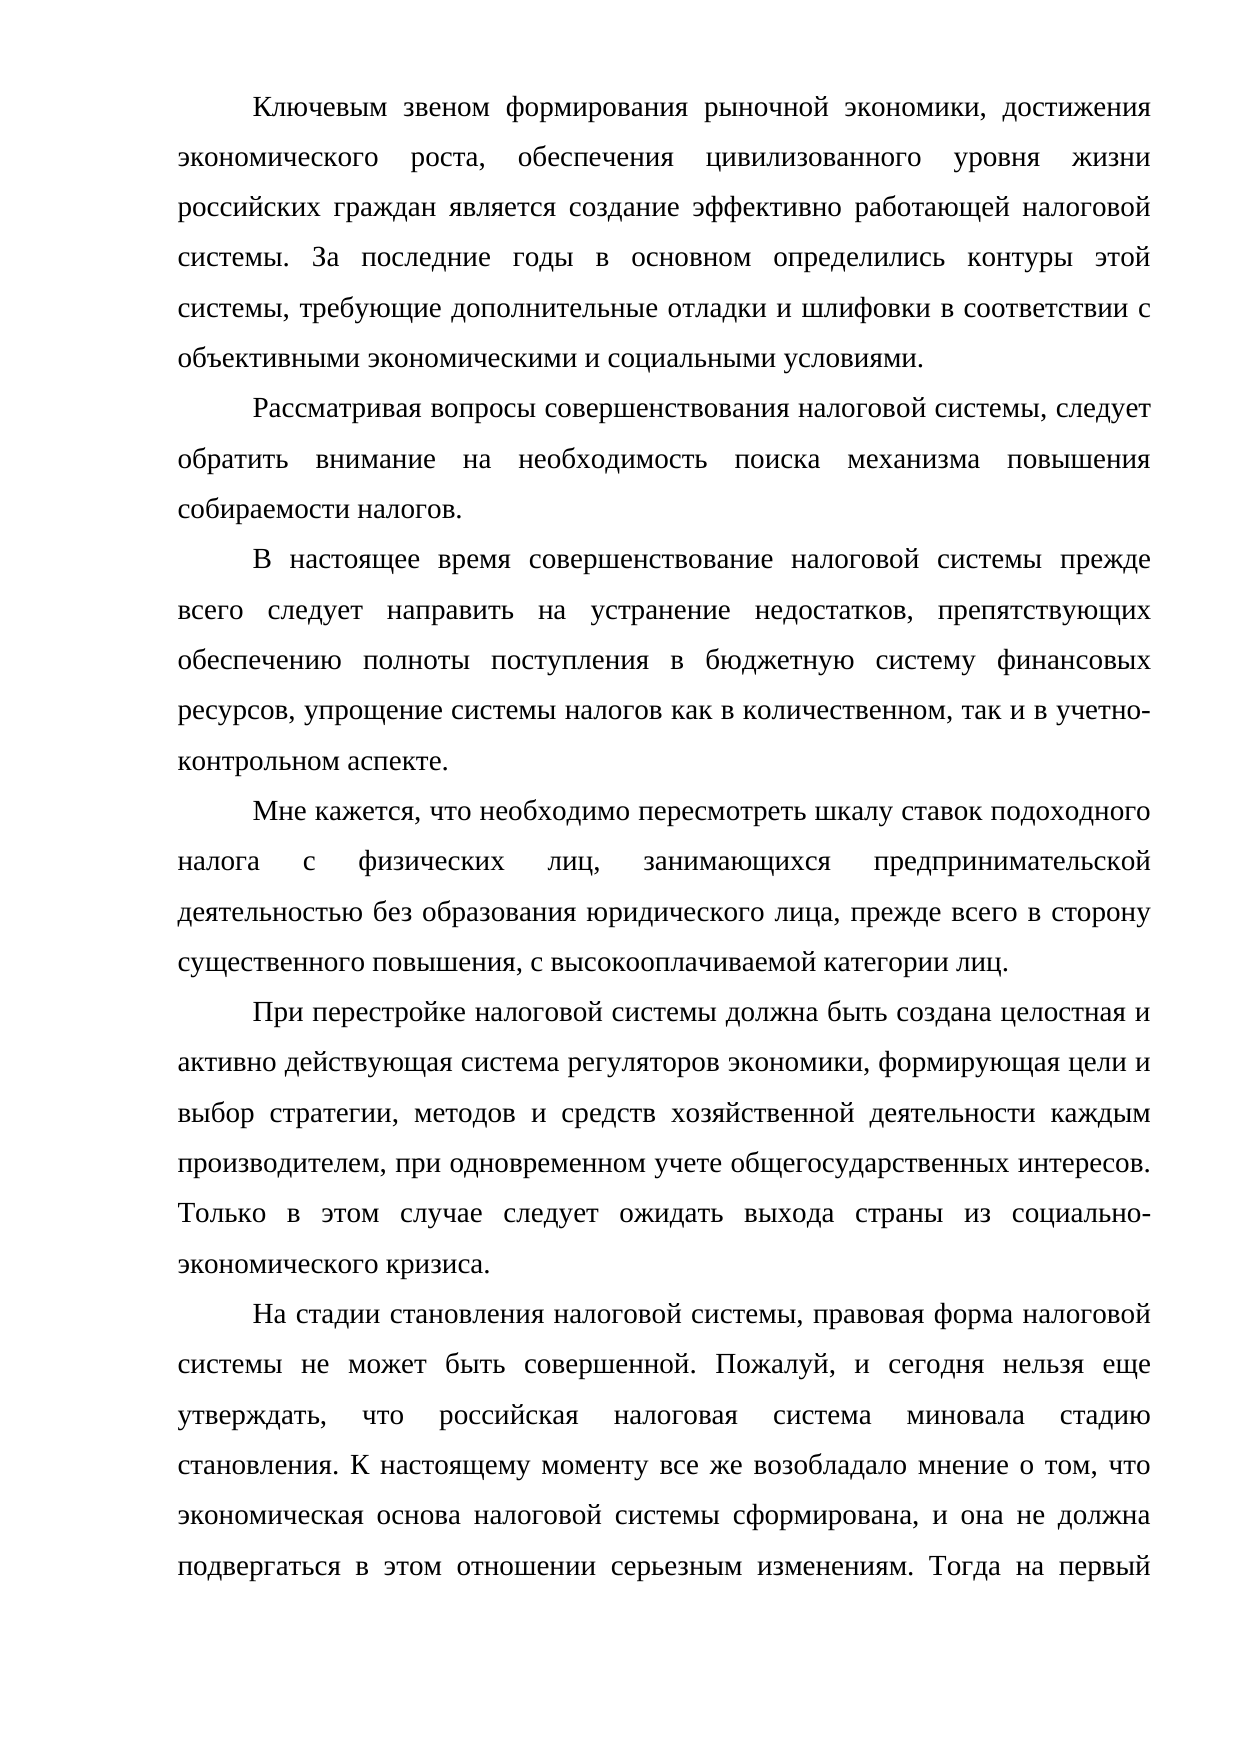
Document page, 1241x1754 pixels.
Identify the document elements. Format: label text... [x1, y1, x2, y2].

text Рассматривая вопросы совершенствования налоговой системы, следует обратить внимание на необходимость поиска механизма повышения собираемости налогов. [177, 391, 1152, 525]
text Мне кажется, что необходимо пересмотреть шкалу ставок подоходного налога с физических лиц, занимающихся предпринимательской деятельностью без образования юридического лица, прежде всего в сторону существенного повышения, с высокооплачиваемой категории лиц. [177, 793, 1152, 977]
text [177, 1296, 1152, 1581]
text При перестройке налоговой системы должна быть создана целостная и активно действующая система регуляторов экономики, формирующая цели и выбор стратегии, методов и средств хозяйственной деятельности каждым производителем, при одновременном учете общегосударственных интересов. Только в этом случае следует ожидать выхода страны из социально-экономического кризиса. [177, 994, 1152, 1279]
text В настоящее время совершенствование налоговой системы прежде всего следует направить на устранение недостатков, препятствующих обеспечению полноты поступления в бюджетную систему финансовых ресурсов, упрощение системы налогов как в количественном, так и в учетно-контрольном аспекте. [177, 541, 1152, 776]
text Ключевым звеном формирования рыночной экономики, достижения экономического роста, обеспечения цивилизованного уровня жизни российских граждан является создание эффективно работающей налоговой системы. За последние годы в основном определились контуры этой системы, требующие дополнительные отладки и шлифовки в соответствии с объективными экономическими и социальными условиями. [177, 89, 1152, 374]
